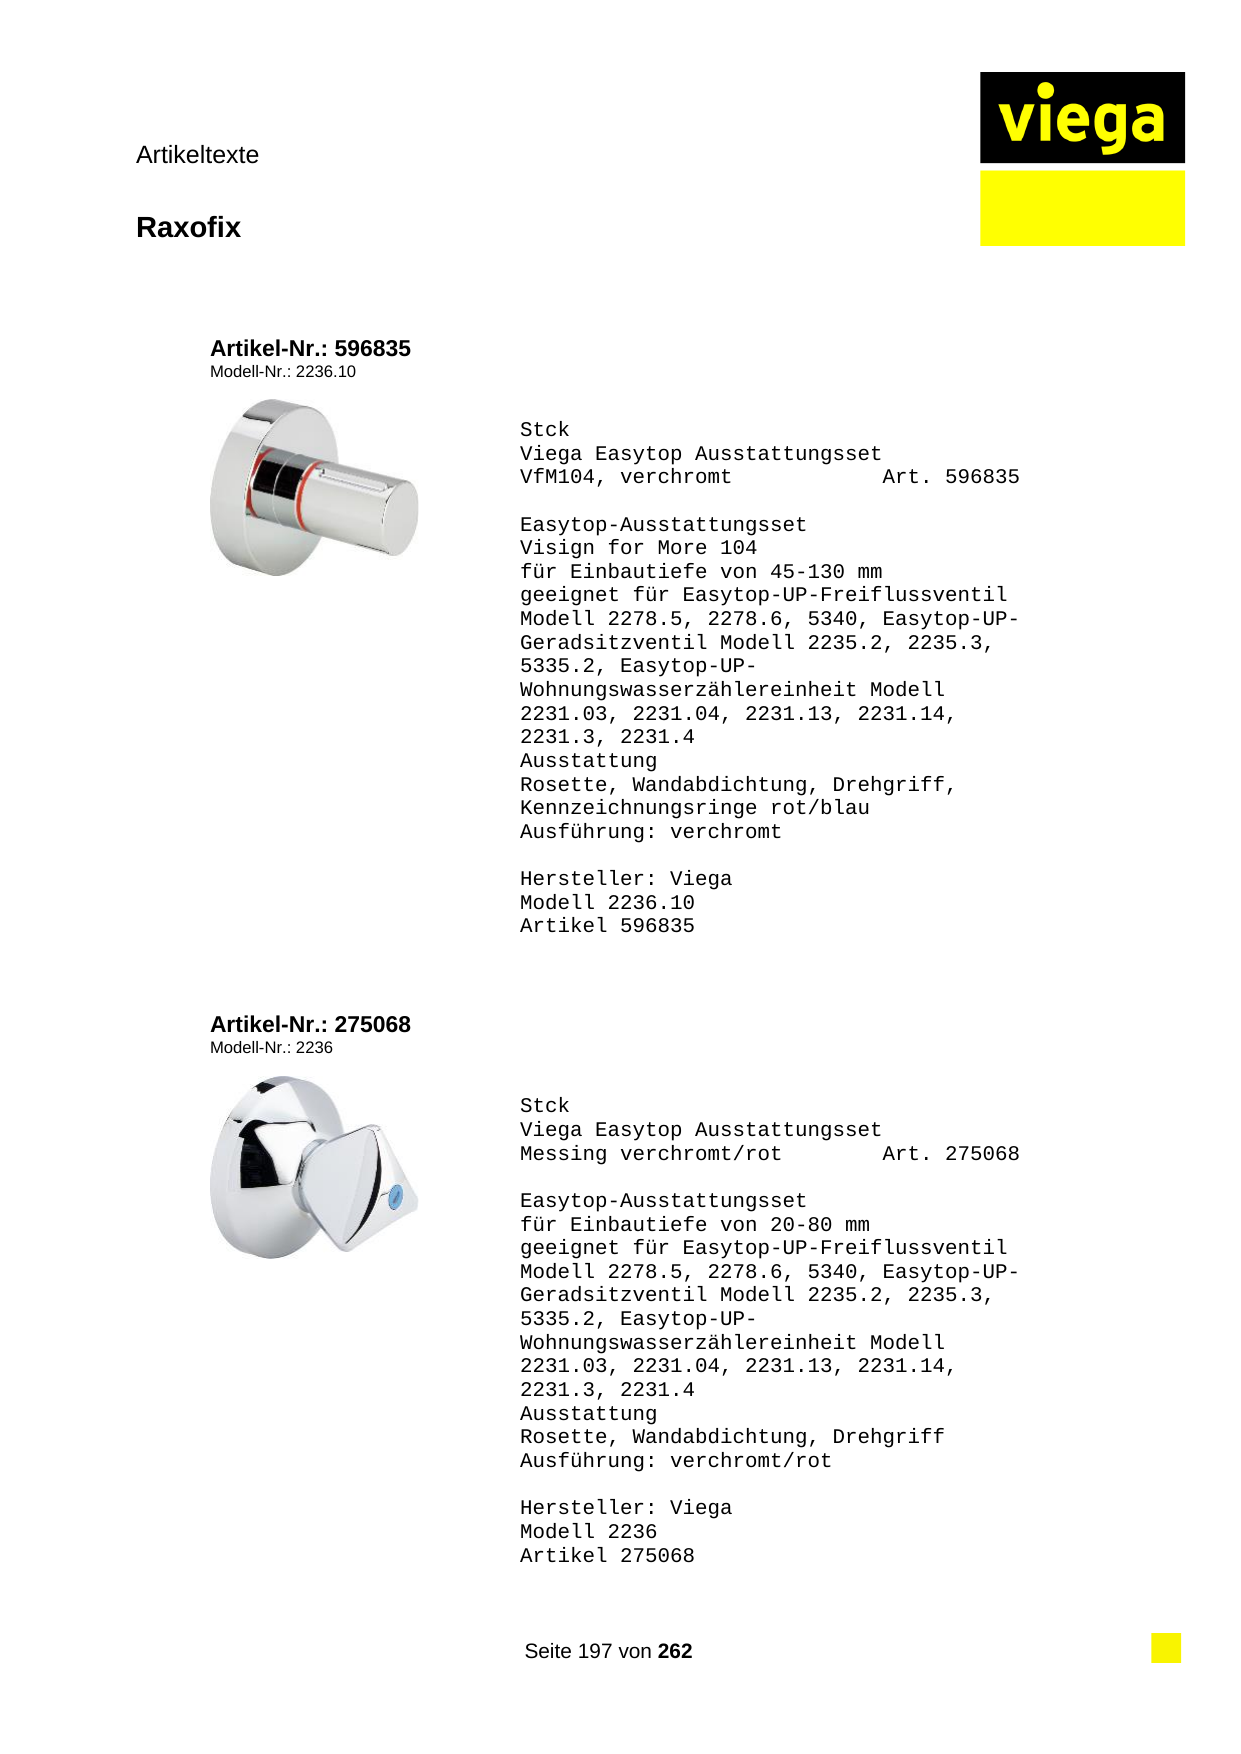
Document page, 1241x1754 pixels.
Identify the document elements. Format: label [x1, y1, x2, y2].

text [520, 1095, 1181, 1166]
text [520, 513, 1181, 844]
picture [210, 1076, 419, 1259]
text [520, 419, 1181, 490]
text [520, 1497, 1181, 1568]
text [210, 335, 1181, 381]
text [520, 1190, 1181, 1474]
picture [1151, 1633, 1182, 1663]
picture [980, 72, 1186, 246]
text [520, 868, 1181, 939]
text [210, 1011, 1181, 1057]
picture [210, 399, 419, 576]
